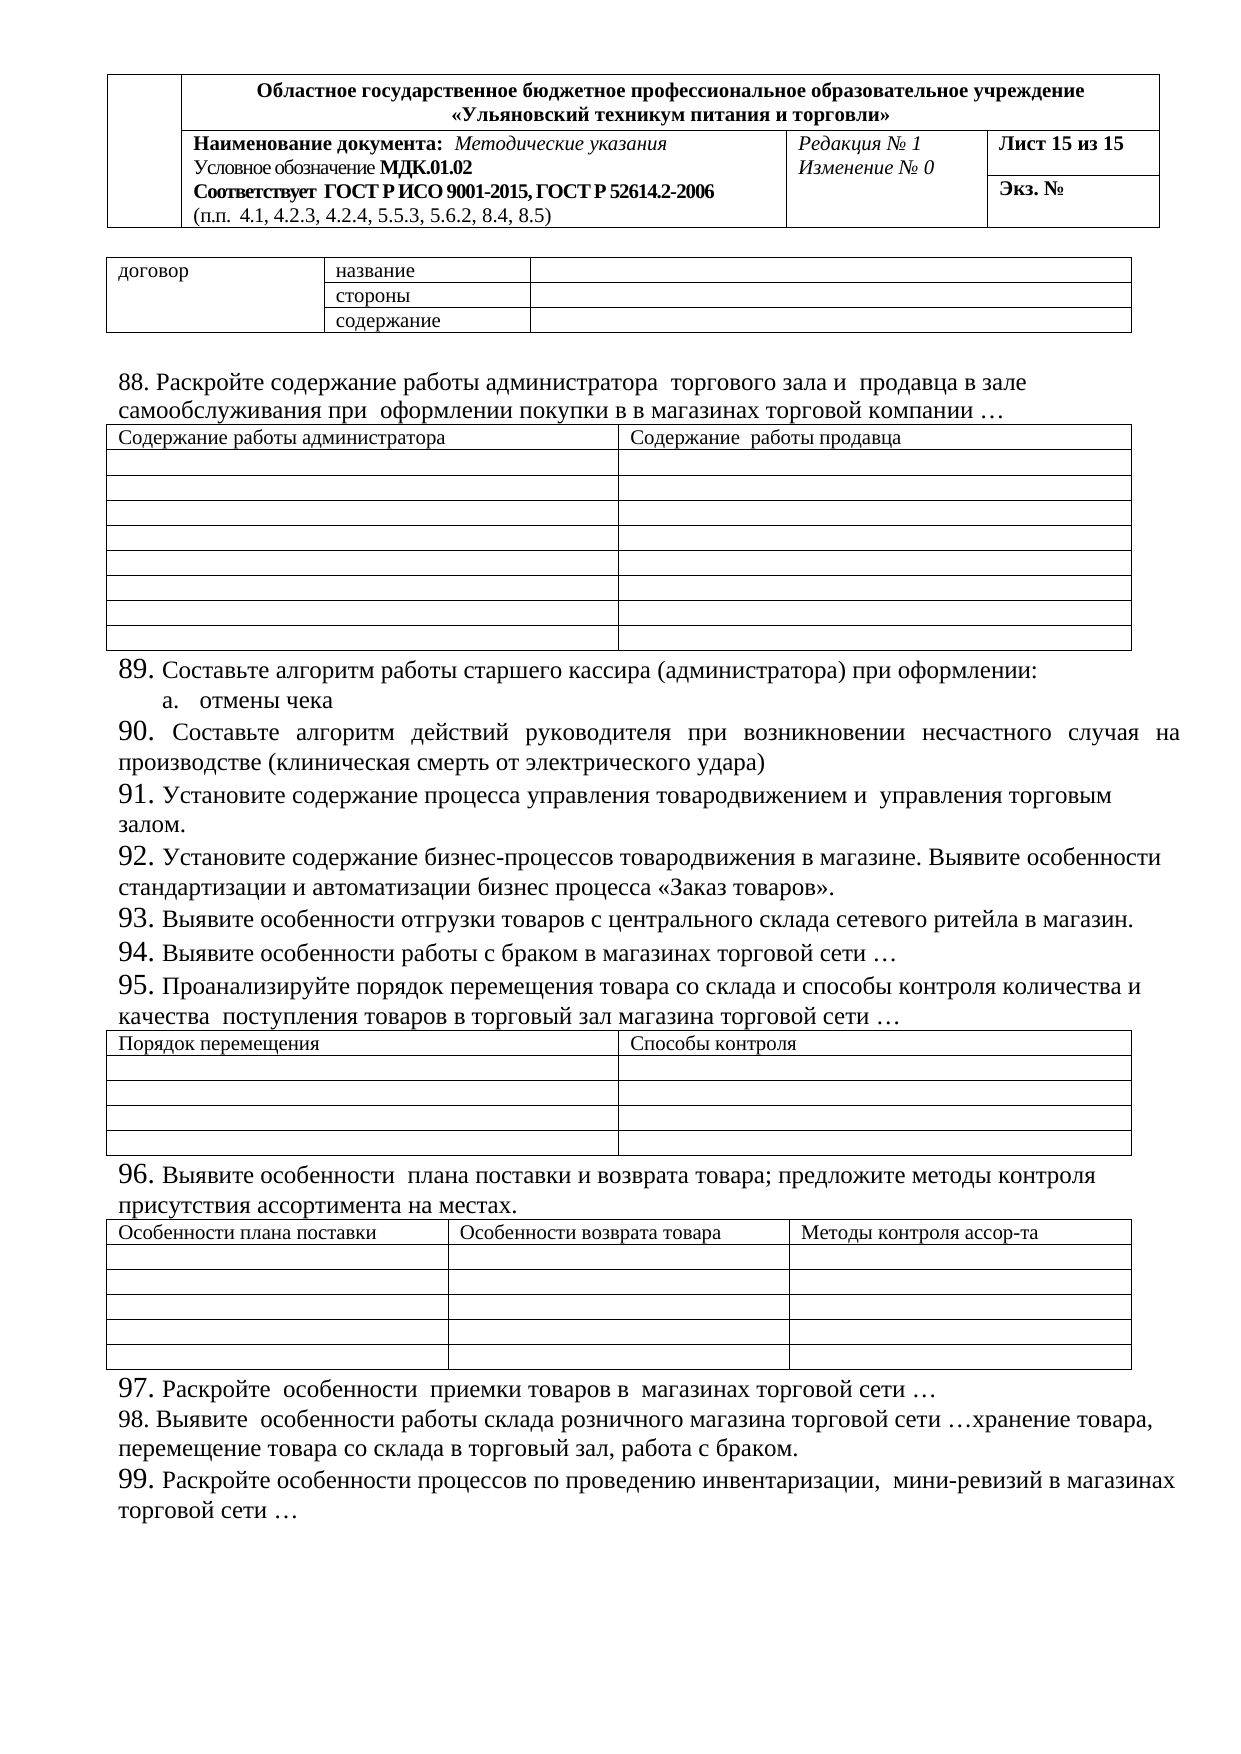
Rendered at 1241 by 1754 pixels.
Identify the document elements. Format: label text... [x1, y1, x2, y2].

text 94. Выявите особенности работы с браком в магазинах торговой сети … [118, 934, 1181, 967]
table_cell [107, 1056, 618, 1080]
table_header Содержание работы администратора [107, 425, 618, 449]
table_cell [619, 450, 1131, 474]
table_cell [790, 1270, 1131, 1294]
text 89. Составьте алгоритм работы старшего кассира (администратора) при оформлении: [118, 651, 1181, 685]
table_cell [107, 1081, 618, 1105]
text 91. Установите содержание процесса управления товародвижением и управления торговым залом. [118, 776, 1181, 838]
table_cell [107, 501, 618, 525]
text 99. Раскройте особенности процессов по проведению инвентаризации, мини-ревизий в магазинах торговой сети … [118, 1461, 1181, 1524]
table_cell [449, 1245, 789, 1269]
table_cell [107, 1320, 448, 1344]
table_cell [531, 283, 1131, 307]
text 98. Выявите особенности работы склада розничного магазина торговой сети …хранение товара, перемещение товара со склада в торговый зал, работа с браком. [118, 1404, 1181, 1461]
table_cell [107, 626, 618, 650]
table_cell [619, 476, 1131, 499]
table_cell [107, 1106, 618, 1130]
table_cell [619, 576, 1131, 600]
table_cell [107, 476, 618, 499]
table_header Особенности плана поставки [107, 1220, 448, 1244]
list отмены чека [162, 685, 1181, 713]
table_cell [107, 526, 618, 550]
table_cell [619, 526, 1131, 550]
table_header Порядок перемещения [107, 1031, 618, 1055]
table_cell [531, 308, 1131, 332]
table_cell название [325, 258, 530, 282]
table_header Содержание работы продавца [619, 425, 1131, 449]
table_cell [107, 1295, 448, 1319]
table_header Методы контроля ассор-та [790, 1220, 1131, 1244]
table_cell [107, 1345, 448, 1369]
text 90. Составьте алгоритм действий руководителя при возникновении несчастного случая на производстве (клиническая смерть от электрического удара) [118, 713, 1181, 776]
table_cell [449, 1320, 789, 1344]
table_cell [619, 601, 1131, 625]
text 97. Раскройте особенности приемки товаров в магазинах торговой сети … [118, 1370, 1181, 1404]
table_cell [107, 1245, 448, 1269]
table_cell [619, 626, 1131, 650]
table_header Способы контроля [619, 1031, 1131, 1055]
table_cell [790, 1345, 1131, 1369]
table_cell [619, 551, 1131, 575]
text 96. Выявите особенности плана поставки и возврата товара; предложите методы контроля присутствия ассортимента на местах. [118, 1156, 1181, 1219]
table_cell содержание [325, 308, 530, 332]
text 92. Установите содержание бизнес-процессов товародвижения в магазине. Выявите особенности стандартизации и автоматизации бизнес процесса «Заказ товаров». [118, 838, 1181, 900]
table_cell [619, 501, 1131, 525]
table_cell [790, 1295, 1131, 1319]
table_cell [531, 258, 1131, 282]
table_cell [619, 1106, 1131, 1130]
table_cell [790, 1245, 1131, 1269]
table_cell [107, 601, 618, 625]
table_cell [619, 1081, 1131, 1105]
table_cell договор [107, 258, 324, 332]
table_cell [107, 1131, 618, 1155]
table_cell [619, 1056, 1131, 1080]
table_cell [619, 1131, 1131, 1155]
table_cell [449, 1295, 789, 1319]
text 95. Проанализируйте порядок перемещения товара со склада и способы контроля количества и качества поступления товаров в торговый зал магазина торговой сети … [118, 967, 1181, 1030]
table_header Особенности возврата товара [449, 1220, 789, 1244]
text 93. Выявите особенности отгрузки товаров с центрального склада сетевого ритейла в магазин. [118, 900, 1181, 934]
table_cell стороны [325, 283, 530, 307]
table_cell [449, 1345, 789, 1369]
table_cell [107, 1270, 448, 1294]
text 88. Раскройте содержание работы администратора торгового зала и продавца в зале самообслуживания при оформлении покупки в в магазинах торговой компании … [118, 367, 1181, 424]
table_cell [107, 450, 618, 474]
table_cell [107, 551, 618, 575]
table_cell [790, 1320, 1131, 1344]
table_cell [449, 1270, 789, 1294]
table_cell [107, 576, 618, 600]
